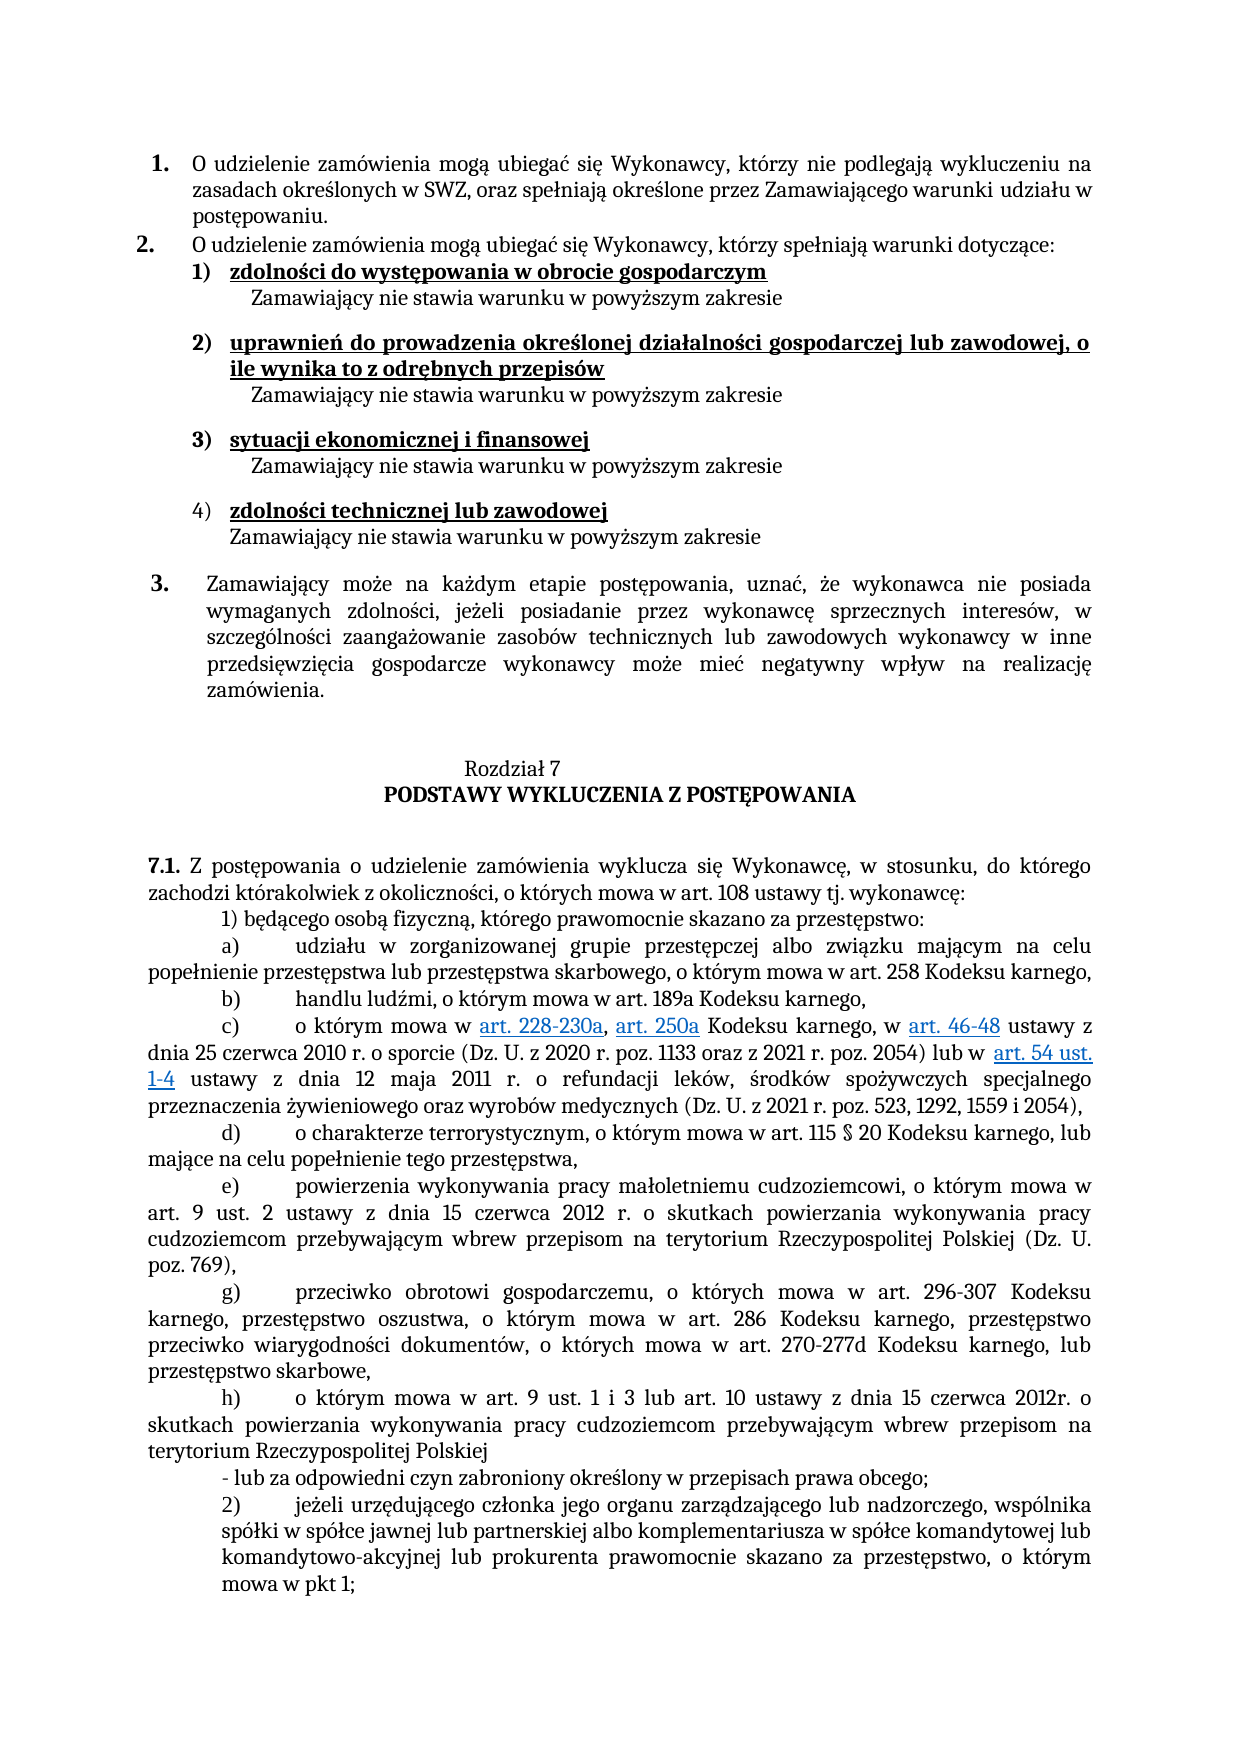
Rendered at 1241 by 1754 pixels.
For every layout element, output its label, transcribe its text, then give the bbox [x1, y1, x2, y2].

list zdolności do występowania w obrocie gospodarczym [192, 258, 1091, 285]
text Rozdział 7 [148, 756, 1093, 782]
text 1) będącego osobą fizyczną, którego prawomocnie skazano za przestępstwo: [221, 906, 1093, 932]
list o charakterze terrorystycznym, o którym mowa w art. 115 § 20 Kodeksu karnego, lub mające na celu popełnienie tego przestępstwa, [148, 1119, 1093, 1172]
list uprawnień do prowadzenia określonej działalności gospodarczej lub zawodowej, o ile wynika to z odrębnych przepisów [192, 329, 1091, 382]
list O udzielenie zamówienia mogą ubiegać się Wykonawcy, którzy nie podlegają wykluczeniu na zasadach określonych w SWZ, oraz spełniają określone przez Zamawiającego warunki udziału w postępowaniu. [169, 148, 1093, 229]
text Zamawiający nie stawia warunku w powyższym zakresie [251, 285, 1091, 311]
subtitle PODSTAWY WYKLUCZENIA Z POSTĘPOWANIA [221, 782, 1019, 808]
list o którym mowa w art. 228-230a, art. 250a Kodeksu karnego, w art. 46-48 ustawy z dnia 25 czerwca 2010 r. o sporcie (Dz. U. z 2020 r. poz. 1133 oraz z 2021 r. poz. 2054) lub w art. 54 ust. 1-4 ustawy z dnia 12 maja 2011 r. o refundacji leków, środków spożywczych specjalnego przeznaczenia żywieniowego oraz wyrobów medycznych (Dz. U. z 2021 r. poz. 523, 1292, 1559 i 2054), [148, 1013, 1093, 1119]
list udziału w zorganizowanej grupie przestępczej albo związku mającym na celu popełnienie przestępstwa lub przestępstwa skarbowego, o którym mowa w art. 258 Kodeksu karnego, [148, 932, 1093, 986]
text Zamawiający nie stawia warunku w powyższym zakresie [251, 453, 1091, 479]
list Zamawiający może na każdym etapie postępowania, uznać, że wykonawca nie posiada wymaganych zdolności, jeżeli posiadanie przez wykonawcę sprzecznych interesów, w szczególności zaangażowanie zasobów technicznych lub zawodowych wykonawcy w inne przedsięwzięcia gospodarcze wykonawcy może mieć negatywny wpływ na realizację zamówienia. [169, 568, 1093, 703]
list zdolności technicznej lub zawodowej [192, 498, 1093, 524]
list Zamawiający nie stawia warunku w powyższym zakresie [229, 524, 1091, 550]
list sytuacji ekonomicznej i finansowej [192, 427, 1091, 453]
list powierzenia wykonywania pracy małoletniemu cudzoziemcowi, o którym mowa w art. 9 ust. 2 ustawy z dnia 15 czerwca 2012 r. o skutkach powierzania wykonywania pracy cudzoziemcom przebywającym wbrew przepisom na terytorium Rzeczypospolitej Polskiej (Dz. U. poz. 769), [148, 1172, 1093, 1278]
text 7.1. Z postępowania o udzielenie zamówienia wyklucza się Wykonawcę, w stosunku, do którego zachodzi którakolwiek z okoliczności, o których mowa w art. 108 ustawy tj. wykonawcę: [148, 853, 1093, 906]
list jeżeli urzędującego członka jego organu zarządzającego lub nadzorczego, wspólnika spółki w spółce jawnej lub partnerskiej albo komplementariusza w spółce komandytowej lub komandytowo-akcyjnej lub prokurenta prawomocnie skazano za przestępstwo, o którym mowa w pkt 1; [221, 1491, 1093, 1597]
text Zamawiający nie stawia warunku w powyższym zakresie [251, 382, 1091, 408]
text - lub za odpowiedni czyn zabroniony określony w przepisach prawa obcego; [221, 1464, 1093, 1491]
list o którym mowa w art. 9 ust. 1 i 3 lub art. 10 ustawy z dnia 15 czerwca 2012r. o skutkach powierzania wykonywania pracy cudzoziemcom przebywającym wbrew przepisom na terytorium Rzeczypospolitej Polskiej [148, 1384, 1093, 1464]
list przeciwko obrotowi gospodarczemu, o których mowa w art. 296-307 Kodeksu karnego, przestępstwo oszustwa, o którym mowa w art. 286 Kodeksu karnego, przestępstwo przeciwko wiarygodności dokumentów, o których mowa w art. 270-277d Kodeksu karnego, lub przestępstwo skarbowe, [148, 1278, 1093, 1384]
list O udzielenie zamówienia mogą ubiegać się Wykonawcy, którzy spełniają warunki dotyczące: [154, 229, 1091, 258]
list handlu ludźmi, o którym mowa w art. 189a Kodeksu karnego, [148, 986, 1093, 1013]
